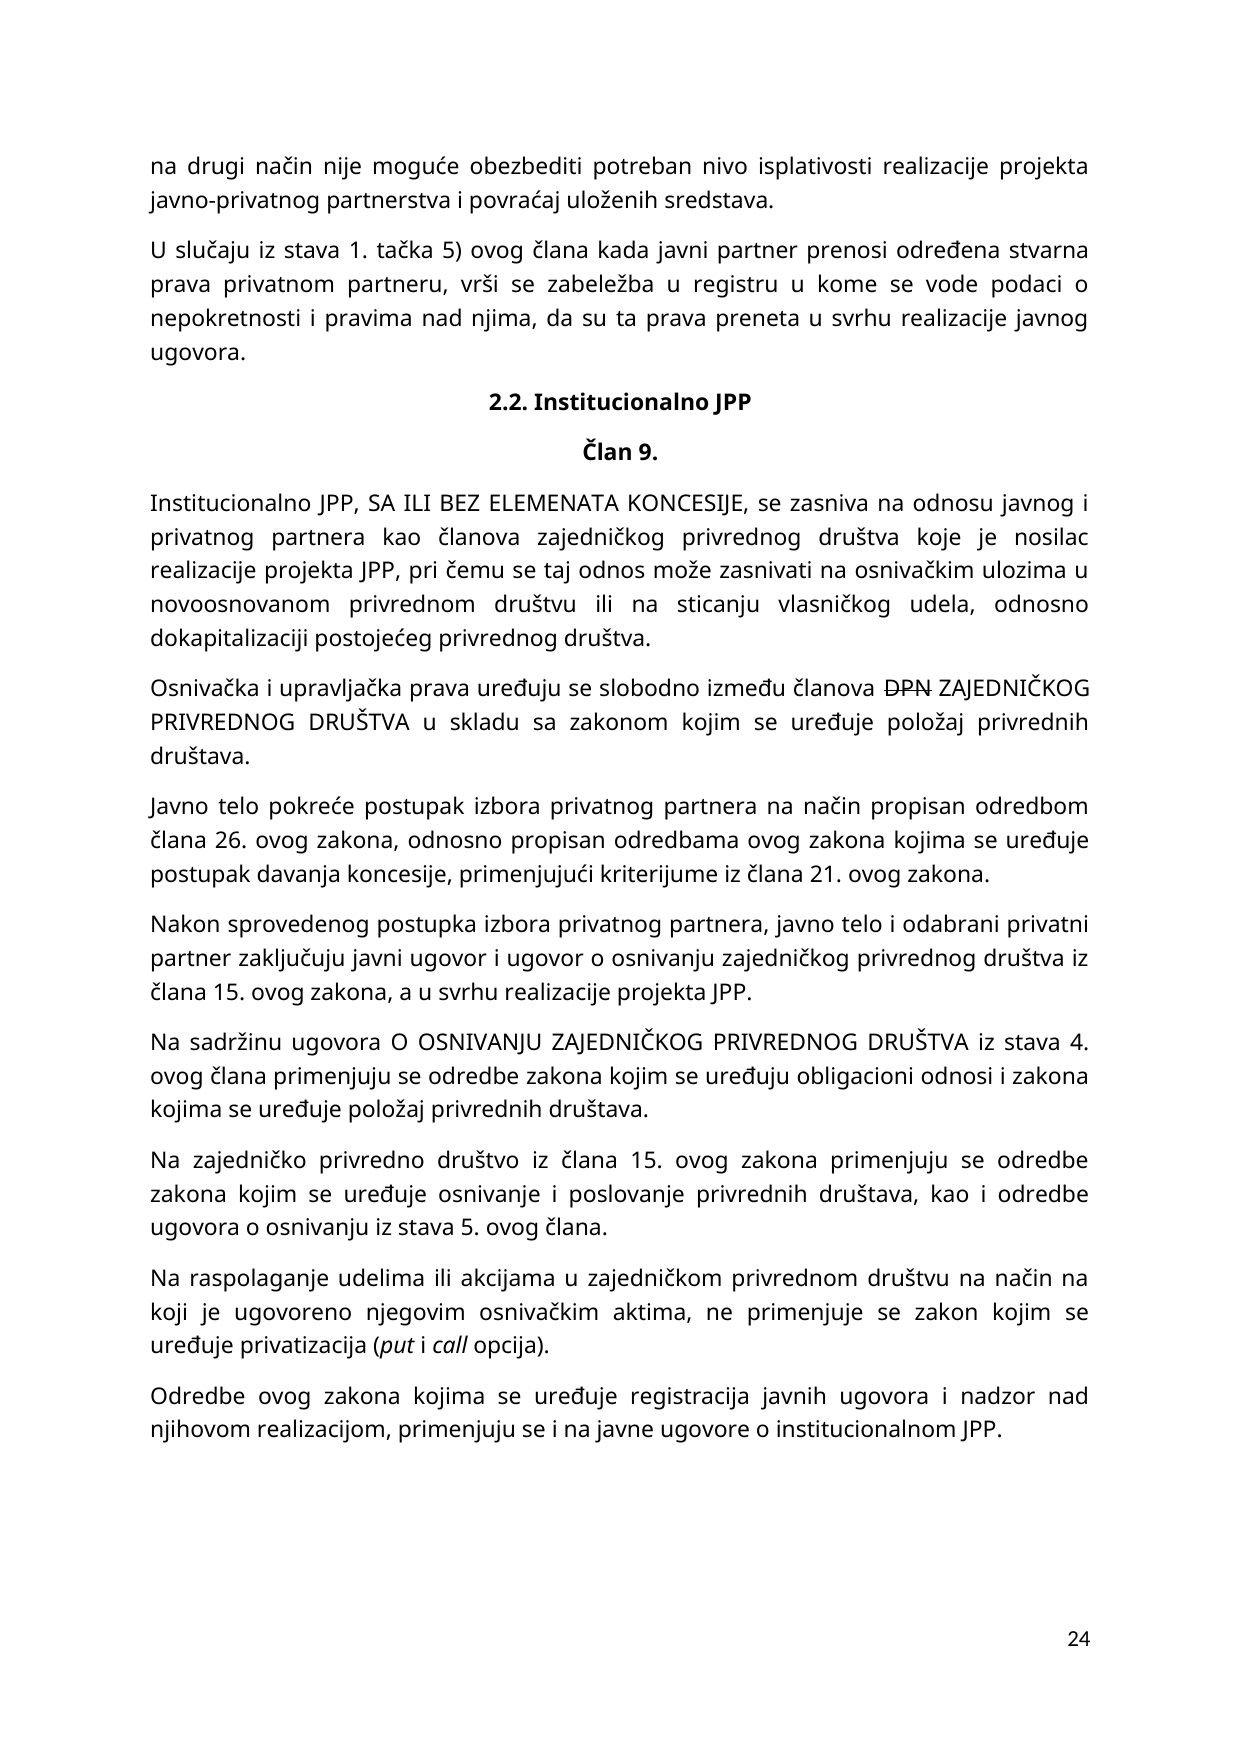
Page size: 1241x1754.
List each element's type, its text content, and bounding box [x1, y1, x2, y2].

text Institucionalno JPP, SA ILI BEZ ELEMENATA KONCESIJE, se zasniva na odnosu javnog i privatnog partnera kao članova zajedničkog privrednog društva koje je nosilac realizacije projekta JPP, pri čemu se taj odnos može zasnivati na osnivačkim ulozima u novoosnovanom privrednom društvu ili na sticanju vlasničkog udela, odnosno dokapitalizaciji postojećeg privrednog društva. [150, 487, 1090, 653]
text Na zajedničko privredno društvo iz člana 15. ovog zakona primenjuju se odredbe zakona kojim se uređuje osnivanje i poslovanje privrednih društava, kao i odredbe ugovora o osnivanju iz stava 5. ovog člana. [150, 1144, 1090, 1242]
text 2.2. Institucionalno JPP [150, 386, 1090, 417]
text Osnivačka i upravljačka prava uređuju se slobodno između članova DPN ZAJEDNIČKOG PRIVREDNOG DRUŠTVA u skladu sa zakonom kojim se uređuje položaj privrednih društava. [150, 672, 1090, 771]
text Javno telo pokreće postupak izbora privatnog partnera na način propisan odredbom člana 26. ovog zakona, odnosno propisan odredbama ovog zakona kojima se uređuje postupak davanja koncesije, primenjujući kriterijume iz člana 21. ovog zakona. [150, 790, 1090, 889]
text Član 9. [150, 436, 1090, 467]
text U slučaju iz stava 1. tačka 5) ovog člana kada javni partner prenosi određena stvarna prava privatnom partneru, vrši se zabeležba u registru u kome se vode podaci o nepokretnosti i pravima nad njima, da su ta prava preneta u svrhu realizacije javnog ugovora. [150, 234, 1090, 367]
text Na sadržinu ugovora O OSNIVANJU ZAJEDNIČKOG PRIVREDNOG DRUŠTVA iz stava 4. ovog člana primenjuju se odredbe zakona kojim se uređuju obligacioni odnosi i zakona kojima se uređuje položaj privrednih društava. [150, 1026, 1090, 1124]
text Nakon sprovedenog postupka izbora privatnog partnera, javno telo i odabrani privatni partner zaključuju javni ugovor i ugovor o osnivanju zajedničkog privrednog društva iz člana 15. ovog zakona, a u svrhu realizacije projekta JPP. [150, 908, 1090, 1007]
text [150, 150, 1090, 215]
text Odredbe ovog zakona kojima se uređuje registracija javnih ugovora i nadzor nad njihovom realizacijom, primenjuju se i na javne ugovore o institucionalnom JPP. [150, 1379, 1090, 1444]
text Na raspolaganje udelima ili akcijama u zajedničkom privrednom društvu na način na koji je ugovoreno njegovim osnivačkim aktima, ne primenjuje se zakon kojim se uređuje privatizacija (put i call opcija). [150, 1262, 1090, 1360]
